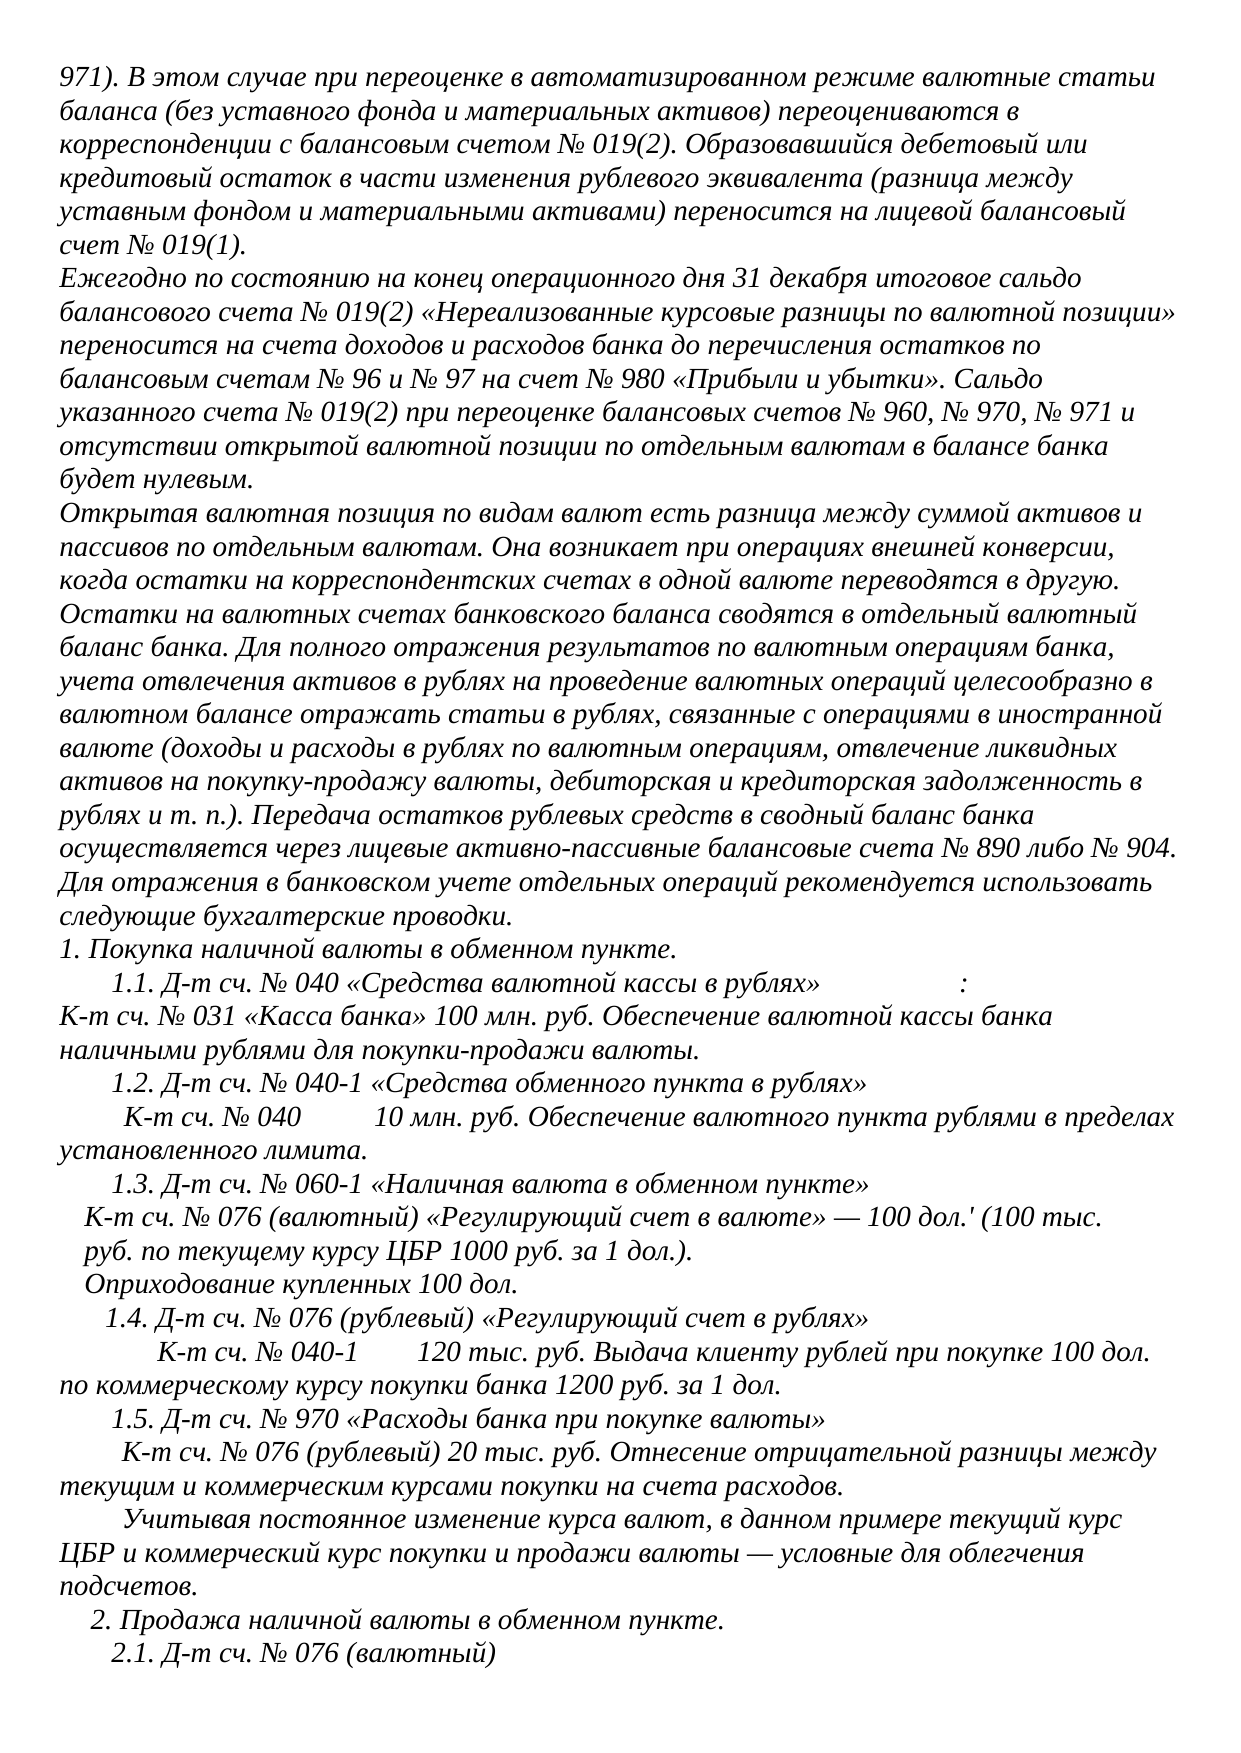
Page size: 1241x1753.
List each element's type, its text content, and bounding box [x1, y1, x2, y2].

text 1.2. Д-т сч. № 040-1 «Средства обменного пункта в рублях» [59, 1065, 1181, 1099]
text Учитывая постоянное изменение курса валют, в данном примере текущий курс ЦБР и коммерческий курс покупки и продажи валюты — условные для облегчения подсчетов. [59, 1501, 1181, 1602]
text К-т сч. № 076 (валютный) «Регулирующий счет в валюте» — 100 дол.' (100 тыс. руб. по текущему курсу ЦБР 1000 руб. за 1 дол.). [84, 1199, 1139, 1267]
text К-т сч. № 040-1 120 тыс. руб. Выдача клиенту рублей при покупке 100 дол. по коммерческому курсу покупки банка 1200 руб. за 1 дол. [59, 1334, 1181, 1401]
text 2. Продажа наличной валюты в обменном пункте. [59, 1602, 1181, 1636]
text 2.1. Д-т сч. № 076 (валютный) [59, 1636, 1181, 1669]
text К-т сч. № 040 10 млн. руб. Обеспечение валютного пункта рублями в пределах установленного лимита. [59, 1099, 1181, 1166]
text К-т сч. № 031 «Касса банка» 100 млн. руб. Обеспечение валютной кассы банка наличными рублями для покупки-продажи валюты. [59, 998, 1181, 1065]
text Для отражения в банковском учете отдельных операций рекомендуется использовать следующие бухгалтерские проводки. [59, 864, 1181, 931]
text Остатки на валютных счетах банковского баланса сводятся в отдельный валютный баланс банка. Для полного отражения результатов по валютным операциям банка, учета отвлечения активов в рублях на проведение валютных операций целесообразно в валютном балансе отражать статьи в рублях, связанные с операциями в иностранной валюте (доходы и расходы в рублях по валютным операциям, отвлечение ликвидных активов на покупку-продажу валюты, дебиторская и кредиторская задолженность в рублях и т. п.). Передача остатков рублевых средств в сводный баланс банка осуществляется через лицевые активно-пассивные балансовые счета № 890 либо № 904. [59, 596, 1181, 864]
text 1. Покупка наличной валюты в обменном пункте. [59, 931, 1181, 965]
text Открытая валютная позиция по видам валют есть разница между суммой активов и пассивов по отдельным валютам. Она возникает при операциях внешней конверсии, когда остатки на корреспондентских счетах в одной валюте переводятся в другую. [59, 495, 1181, 596]
text 1.4. Д-т сч. № 076 (рублевый) «Регулирующий счет в рублях» [105, 1300, 1139, 1334]
text 1.1. Д-т сч. № 040 «Средства валютной кассы в рублях» : [59, 965, 1181, 998]
text 1.5. Д-т сч. № 970 «Расходы банка при покупке валюты» [59, 1401, 1181, 1434]
text Ежегодно по состоянию на конец операционного дня 31 декабря итоговое сальдо балансового счета № 019(2) «Нереализованные курсовые разницы по валютной позиции» переносится на счета доходов и расходов банка до перечисления остатков по балансовым счетам № 96 и № 97 на счет № 980 «Прибыли и убытки». Сальдо указанного счета № 019(2) при переоценке балансовых счетов № 960, № 970, № 971 и отсутствии открытой валютной позиции по отдельным валютам в балансе банка будет нулевым. [59, 260, 1181, 495]
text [59, 59, 1181, 260]
text 1.3. Д-т сч. № 060-1 «Наличная валюта в обменном пункте» [59, 1166, 1181, 1199]
text К-т сч. № 076 (рублевый) 20 тыс. руб. Отнесение отрицательной разницы между текущим и коммерческим курсами покупки на счета расходов. [59, 1434, 1181, 1501]
text Оприходование купленных 100 дол. [84, 1267, 1139, 1300]
